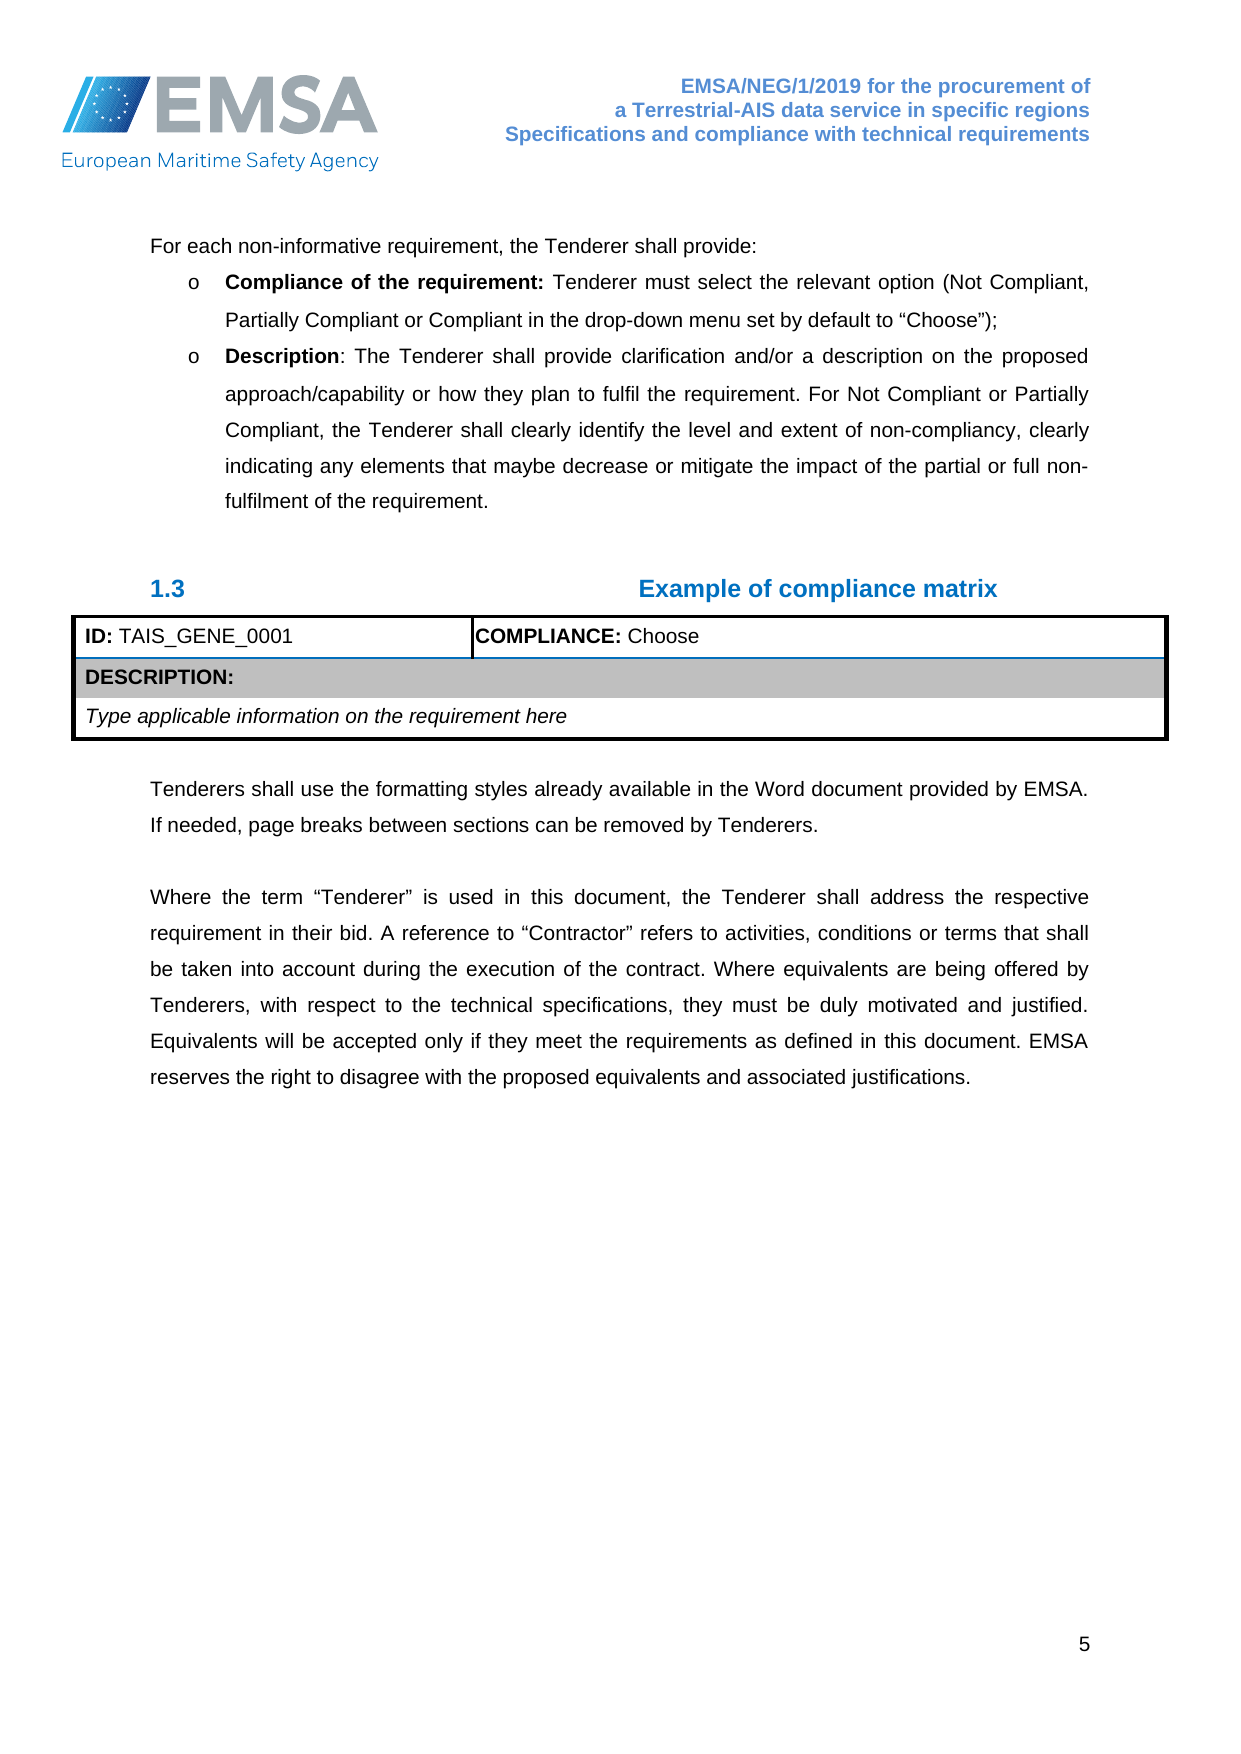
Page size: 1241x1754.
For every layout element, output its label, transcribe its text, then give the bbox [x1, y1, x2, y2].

subtitle Example of compliance matrix [150, 574, 1090, 602]
table_cell DESCRIPTION: [76, 659, 1164, 698]
table_header COMPLIANCE: [474, 618, 1164, 657]
table_cell Type applicable information on the requirement here [76, 698, 1164, 737]
text For each non-informative requirement, the Tenderer shall provide: [150, 234, 1090, 258]
text Tenderers shall use the formatting styles already available in the Word document provided by EMSA. If needed, page breaks between sections can be removed by Tenderers. [150, 777, 1090, 837]
list Description: The Tenderer shall provide clarification and/or a description on the proposed approach/capability or how they plan to fulfil the requirement. For Not Compliant or Partially Compliant, the Tenderer shall clearly identify the level and extent of non-compliancy, clearly indicating any elements that maybe decrease or mitigate the impact of the partial or full non-fulfilment of the requirement. [187, 344, 1090, 513]
text Where the term “Tenderer” is used in this document, the Tenderer shall address the respective requirement in their bid. A reference to “Contractor” refers to activities, conditions or terms that shall be taken into account during the execution of the contract. Where equivalents are being offered by Tenderers, with respect to the technical specifications, they must be duly motivated and justified. Equivalents will be accepted only if they meet the requirements as defined in this document. EMSA reserves the right to disagree with the proposed equivalents and associated justifications. [150, 885, 1090, 1089]
table_header ID: TAIS_GENE_0001 [76, 618, 471, 657]
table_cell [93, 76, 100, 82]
list Compliance of the requirement: Tenderer must select the relevant option (Not Compliant, Partially Compliant or Compliant in the drop-down menu set by default to “Choose”); [187, 270, 1090, 332]
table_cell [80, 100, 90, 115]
